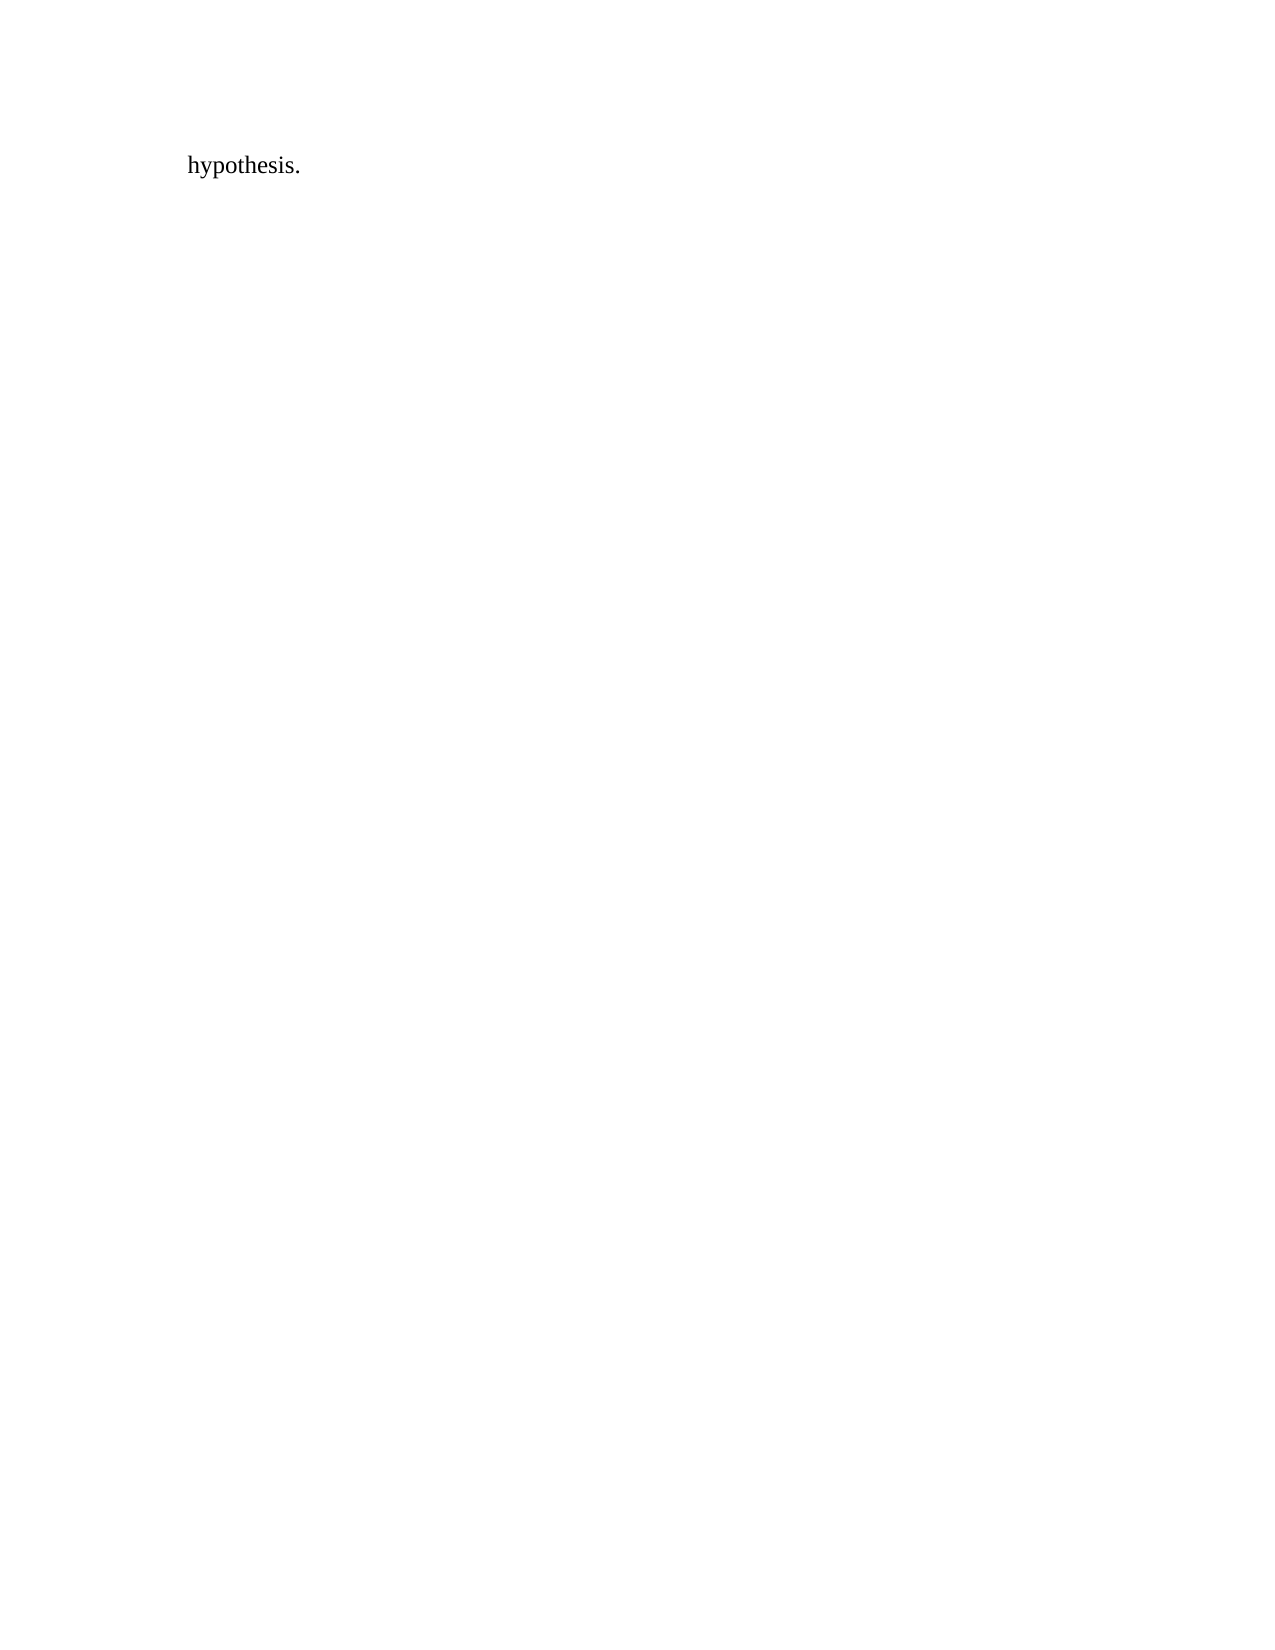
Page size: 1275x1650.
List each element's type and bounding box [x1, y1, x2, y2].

text [187, 150, 1087, 179]
